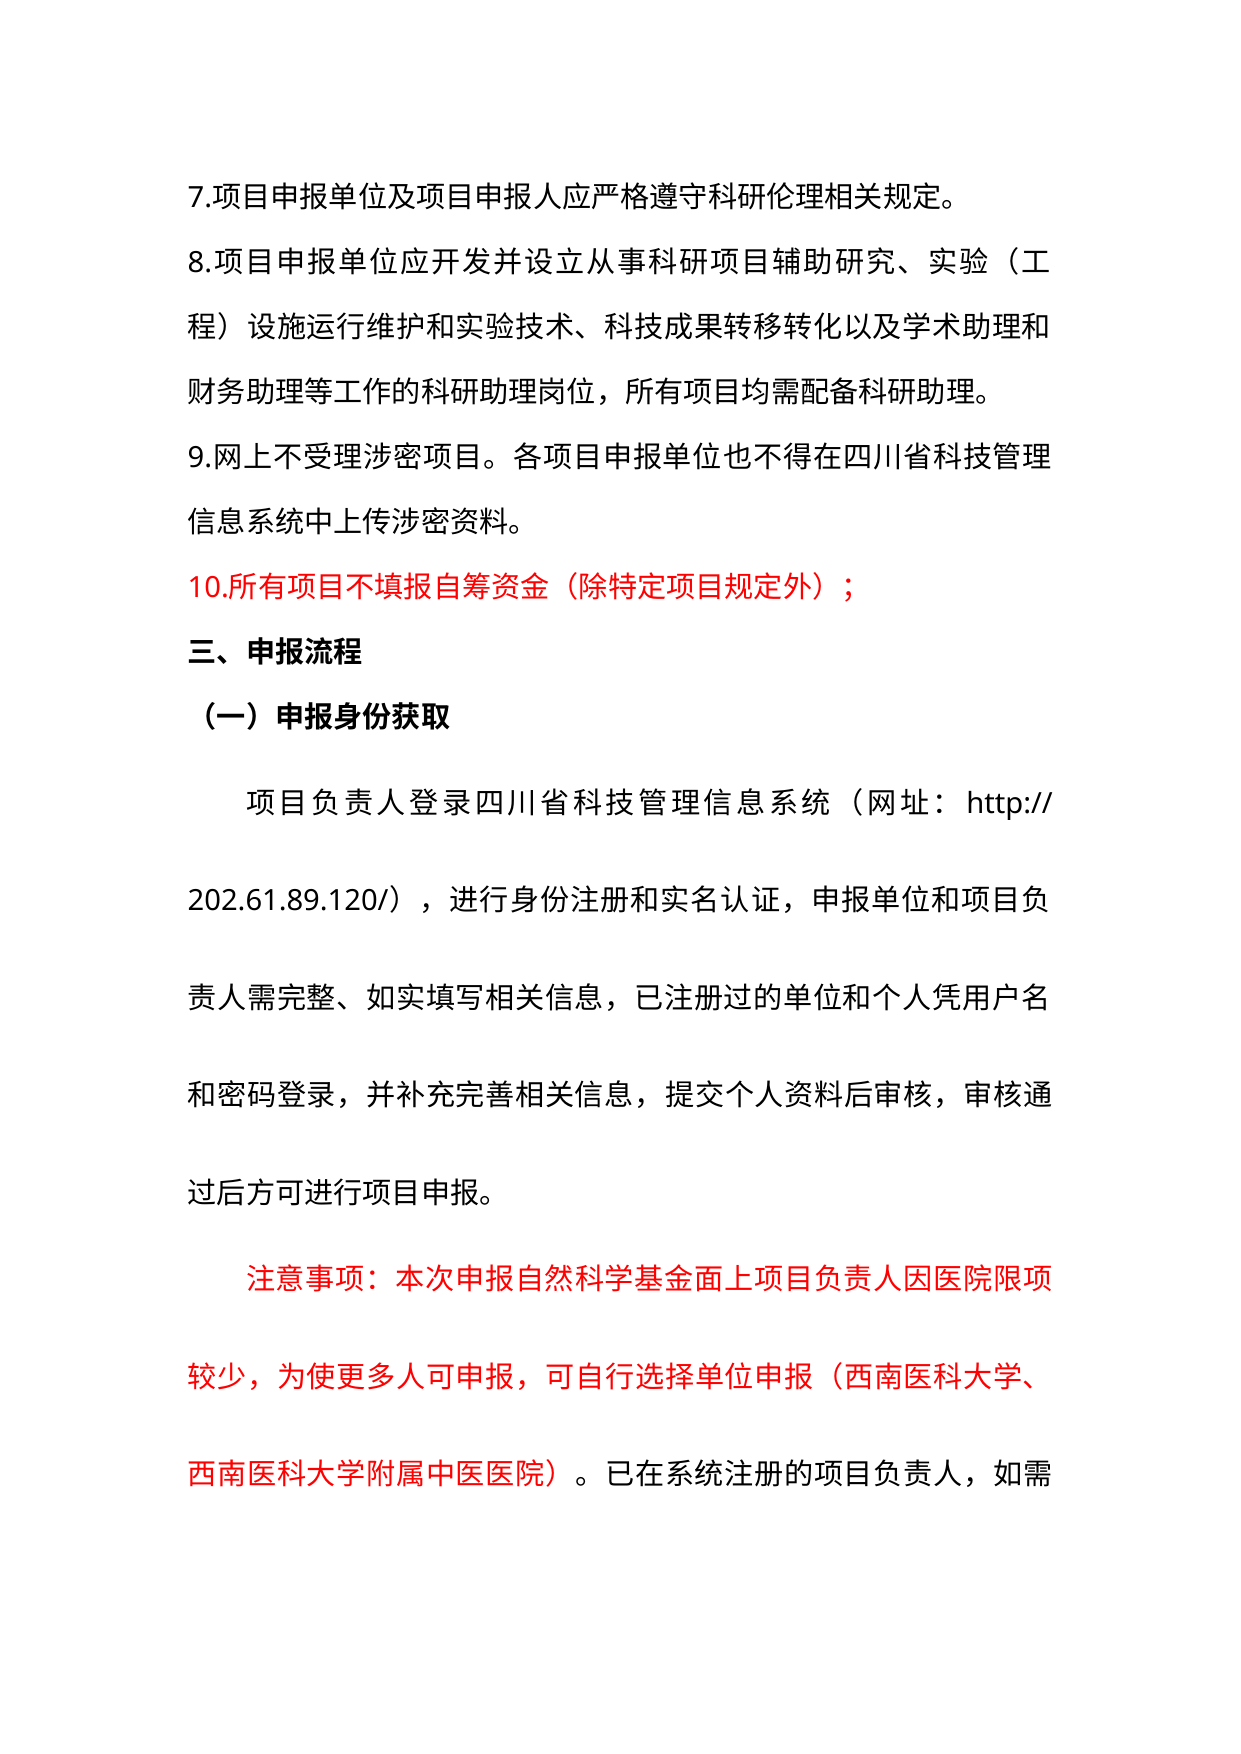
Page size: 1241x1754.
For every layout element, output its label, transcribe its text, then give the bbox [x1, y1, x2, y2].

text 8.项目申报单位应开发并设立从事科研项目辅助研究、实验（工程）设施运行维护和实验技术、科技成果转移转化以及学术助理和财务助理等工作的科研助理岗位，所有项目均需配备科研助理。 [187, 227, 1053, 422]
text 10.所有项目不填报自筹资金（除特定项目规定外）； [187, 552, 1053, 617]
text 项目负责人登录四川省科技管理信息系统（网址：http://202.61.89.120/），进行身份注册和实名认证，申报单位和项目负责人需完整、如实填写相关信息，已注册过的单位和个人凭用户名和密码登录，并补充完善相关信息，提交个人资料后审核，审核通过后方可进行项目申报。 [187, 768, 1053, 1223]
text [187, 1244, 1053, 1504]
text 9.网上不受理涉密项目。各项目申报单位也不得在四川省科技管理信息系统中上传涉密资料。 [187, 422, 1053, 552]
text 三、申报流程 [187, 617, 1053, 682]
text 7.项目申报单位及项目申报人应严格遵守科研伦理相关规定。 [187, 162, 1053, 227]
text （一）申报身份获取 [187, 682, 1053, 747]
